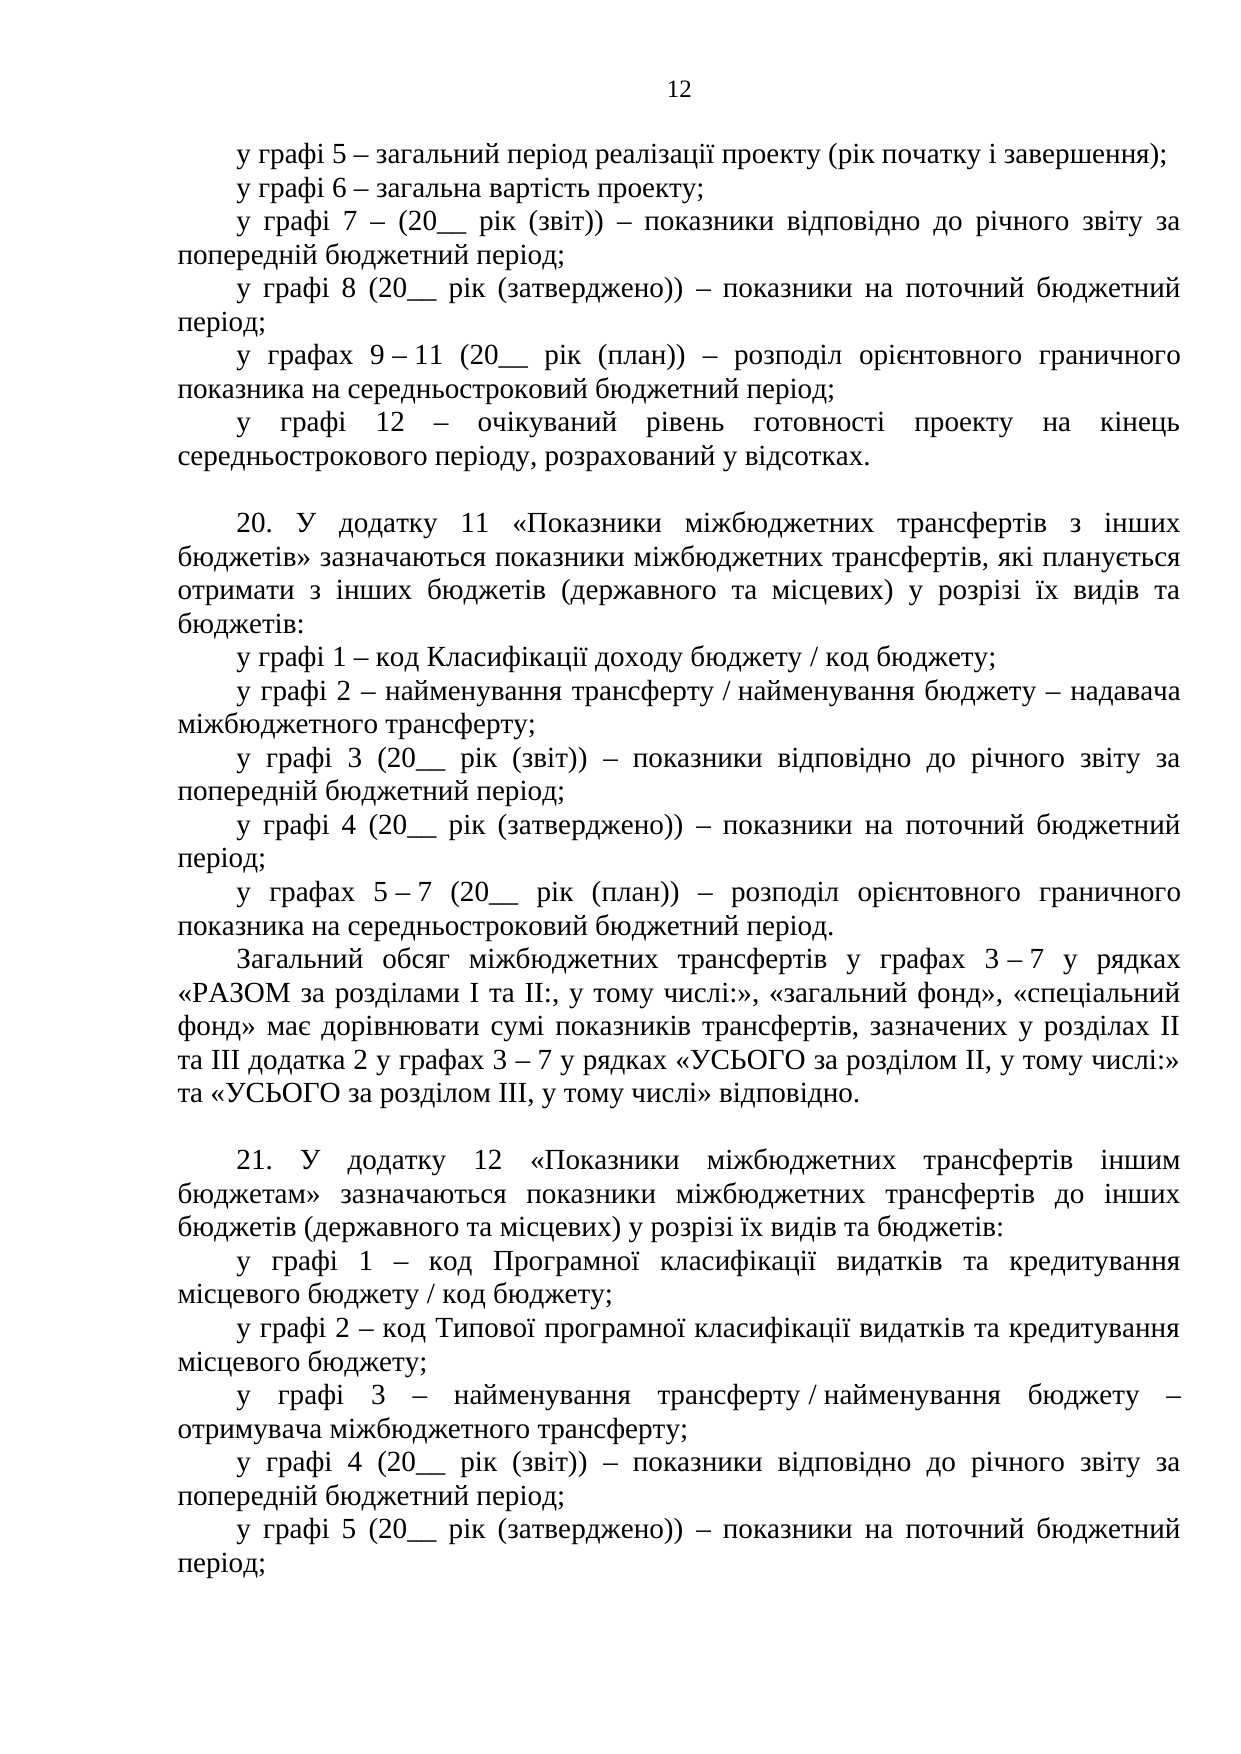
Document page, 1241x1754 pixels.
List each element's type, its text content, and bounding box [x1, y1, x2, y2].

text у графі 2 – найменування трансферту / найменування бюджету – надавача міжбюджетного трансферту; [177, 673, 1181, 740]
text у графі 4 (20__ рік (затверджено)) – показники на поточний бюджетний період; [177, 807, 1181, 874]
text у графі 2 – код Типової програмної класифікації видатків та кредитування місцевого бюджету; [177, 1310, 1181, 1377]
text у графі 12 – очікуваний рівень готовності проекту на кінець середньострокового періоду, розрахований у відсотках. [177, 404, 1181, 472]
text 21. У додатку 12 «Показники міжбюджетних трансфертів іншим бюджетам» зазначаються показники міжбюджетних трансфертів до інших бюджетів (державного та місцевих) у розрізі їх видів та бюджетів: [177, 1142, 1181, 1243]
text у графі 7 – (20__ рік (звіт)) – показники відповідно до річного звіту за попередній бюджетний період; [177, 203, 1181, 270]
text у графі 4 (20__ рік (звіт)) – показники відповідно до річного звіту за попередній бюджетний період; [177, 1444, 1181, 1511]
text 20. У додатку 11 «Показники міжбюджетних трансфертів з інших бюджетів» зазначаються показники міжбюджетних трансфертів, які планується отримати з інших бюджетів (державного та місцевих) у розрізі їх видів та бюджетів: [177, 505, 1181, 639]
text у графах 5 – 7 (20__ рік (план)) – розподіл орієнтовного граничного показника на середньостроковий бюджетний період. [177, 874, 1181, 941]
text у графі 8 (20__ рік (затверджено)) – показники на поточний бюджетний період; [177, 270, 1181, 337]
text Загальний обсяг міжбюджетних трансфертів у графах 3 – 7 у рядках «РАЗОМ за розділами І та ІІ:, у тому числі:», «загальний фонд», «спеціальний фонд» має дорівнювати сумі показників трансфертів, зазначених у розділах ІІ та ІІІ додатка 2 у графах 3 – 7 у рядках «УСЬОГО за розділом ІІ, у тому числі:» та «УСЬОГО за розділом ІІІ, у тому числі» відповідно. [177, 941, 1181, 1109]
text у графі 5 – загальний період реалізації проекту (рік початку і завершення); [177, 136, 1181, 170]
text у графі 1 – код Класифікації доходу бюджету / код бюджету; [177, 639, 1181, 673]
text у графі 6 – загальна вартість проекту; [177, 170, 1181, 203]
text у графі 1 – код Програмної класифікації видатків та кредитування місцевого бюджету / код бюджету; [177, 1243, 1181, 1310]
text у графі 3 (20__ рік (звіт)) – показники відповідно до річного звіту за попередній бюджетний період; [177, 740, 1181, 807]
text у графі 3 – найменування трансферту / найменування бюджету –отримувача міжбюджетного трансферту; [177, 1377, 1181, 1444]
text у графі 5 (20__ рік (затверджено)) – показники на поточний бюджетний період; [177, 1511, 1181, 1578]
text у графах 9 – 11 (20__ рік (план)) – розподіл орієнтовного граничного показника на середньостроковий бюджетний період; [177, 337, 1181, 404]
